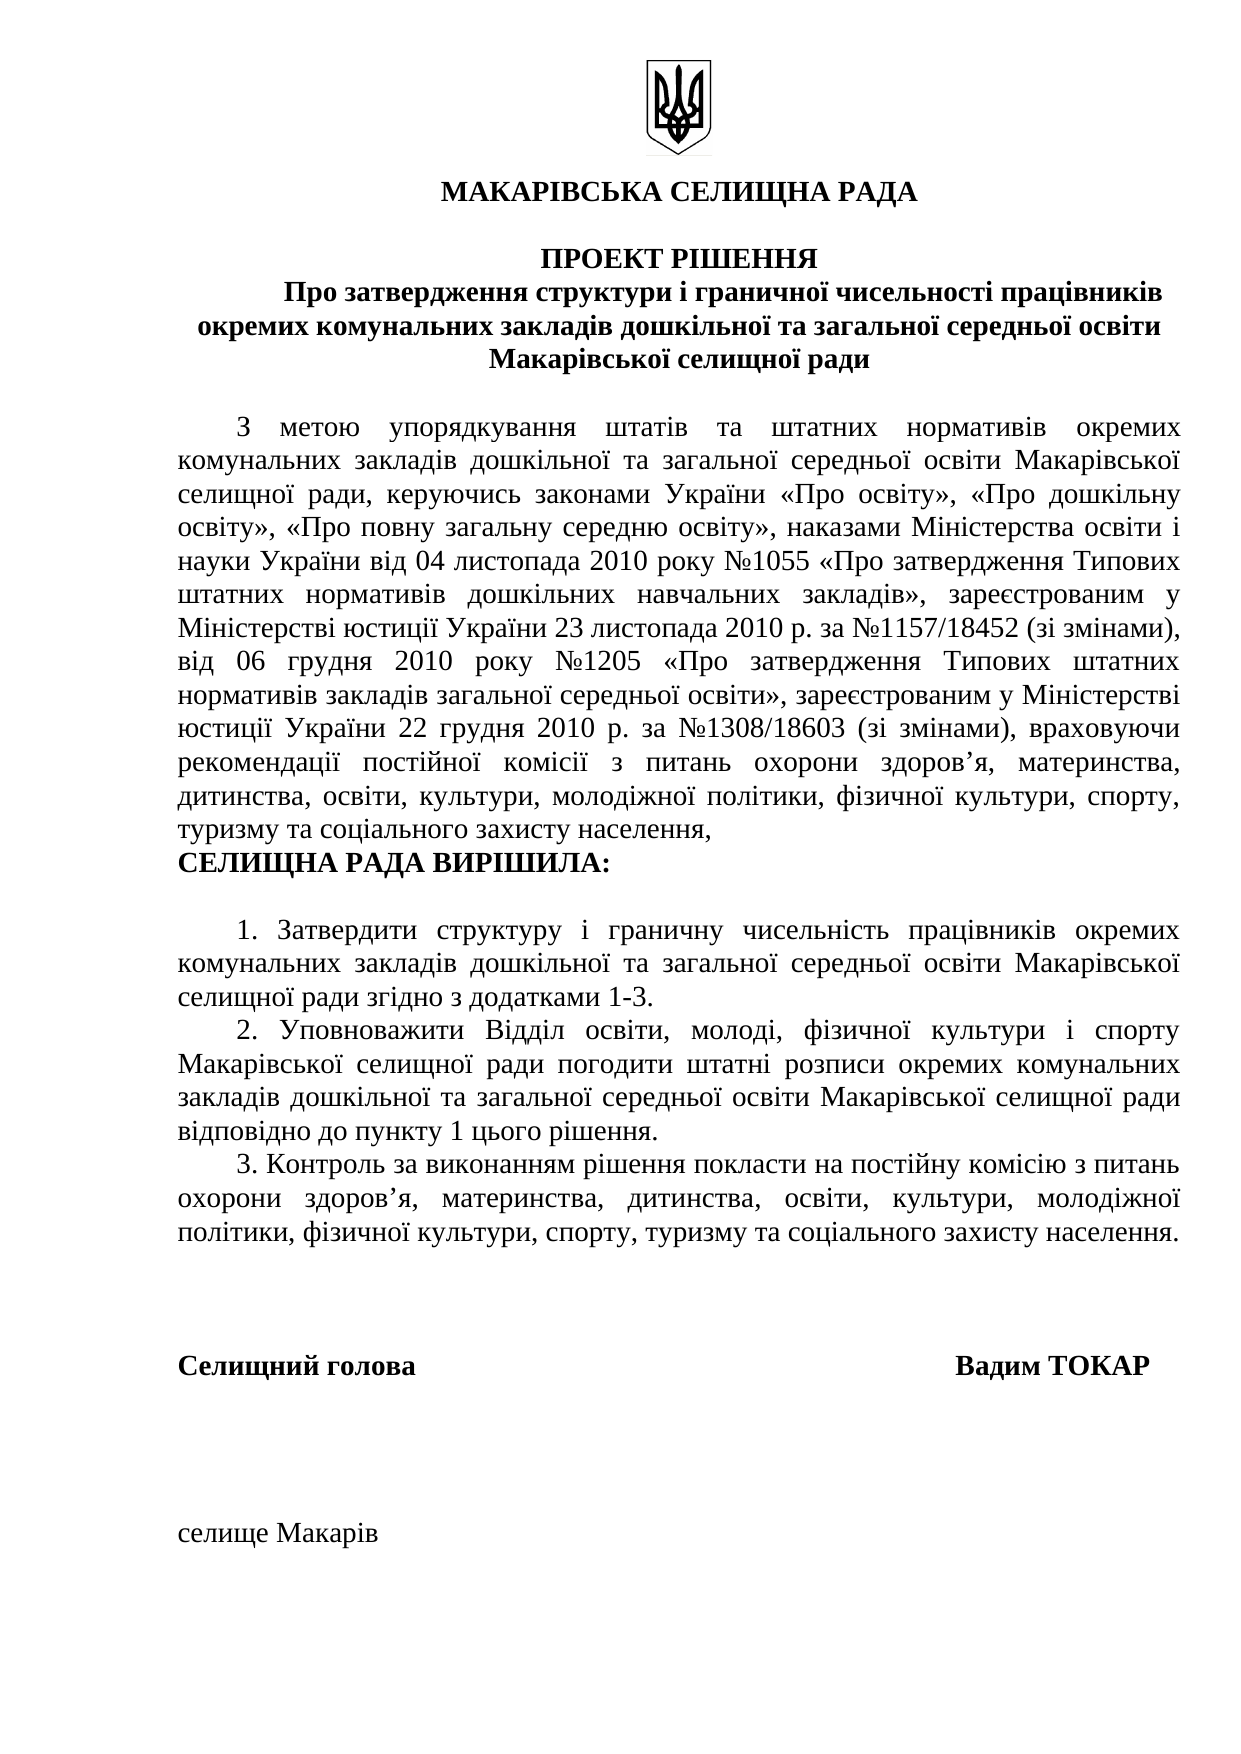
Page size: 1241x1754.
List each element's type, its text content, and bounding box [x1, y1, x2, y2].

text 1. Затвердити структуру і граничну чисельність працівників окремих комунальних закладів дошкільної та загальної середньої освіти Макарівської селищної ради згідно з додатками 1-3. [177, 912, 1181, 1012]
subtitle ПРОЕКТ РІШЕННЯ [177, 241, 1181, 274]
text Про затвердження структури і граничної чисельності працівників окремих комунальних закладів дошкільної та загальної середньої освіти Макарівської селищної ради [177, 274, 1181, 375]
text СЕЛИЩНА РАДА ВИРІШИЛА: [177, 845, 1181, 878]
text 3. Контроль за виконанням рішення покласти на постійну комісію з питань охорони здоров’я, материнства, дитинства, освіти, культури, молодіжної політики, фізичної культури, спорту, туризму та соціального захисту населення. [177, 1147, 1181, 1247]
picture [646, 59, 713, 156]
text селище Макарів [177, 1516, 1181, 1549]
text Селищний голова Вадим ТОКАР [177, 1348, 1181, 1381]
text 2. Уповноважити Відділ освіти, молоді, фізичної культури і спорту Макарівської селищної ради погодити штатні розписи окремих комунальних закладів дошкільної та загальної середньої освіти Макарівської селищної ради відповідно до пункту 1 цього рішення. [177, 1012, 1181, 1147]
text З метою упорядкування штатів та штатних нормативів окремих комунальних закладів дошкільної та загальної середньої освіти Макарівської селищної ради, керуючись законами України «Про освіту», «Про дошкільну освіту», «Про повну загальну середню освіту», наказами Міністерства освіти і науки України від 04 листопада 2010 року №1055 «Про затвердження Типових штатних нормативів дошкільних навчальних закладів», зареєстрованим у Міністерстві юстиції України 23 листопада 2010 р. за №1157/18452 (зі змінами), від 06 грудня 2010 року №1205 «Про затвердження Типових штатних нормативів закладів загальної середньої освіти», зареєстрованим у Міністерстві юстиції України 22 грудня 2010 р. за №1308/18603 (зі змінами), враховуючи рекомендації постійної комісії з питань охорони здоров’я, материнства, дитинства, освіти, культури, молодіжної політики, фізичної культури, спорту, туризму та соціального захисту населення, [177, 476, 1181, 845]
text МАКАРІВСЬКА СЕЛИЩНА РАДА [177, 174, 1181, 207]
